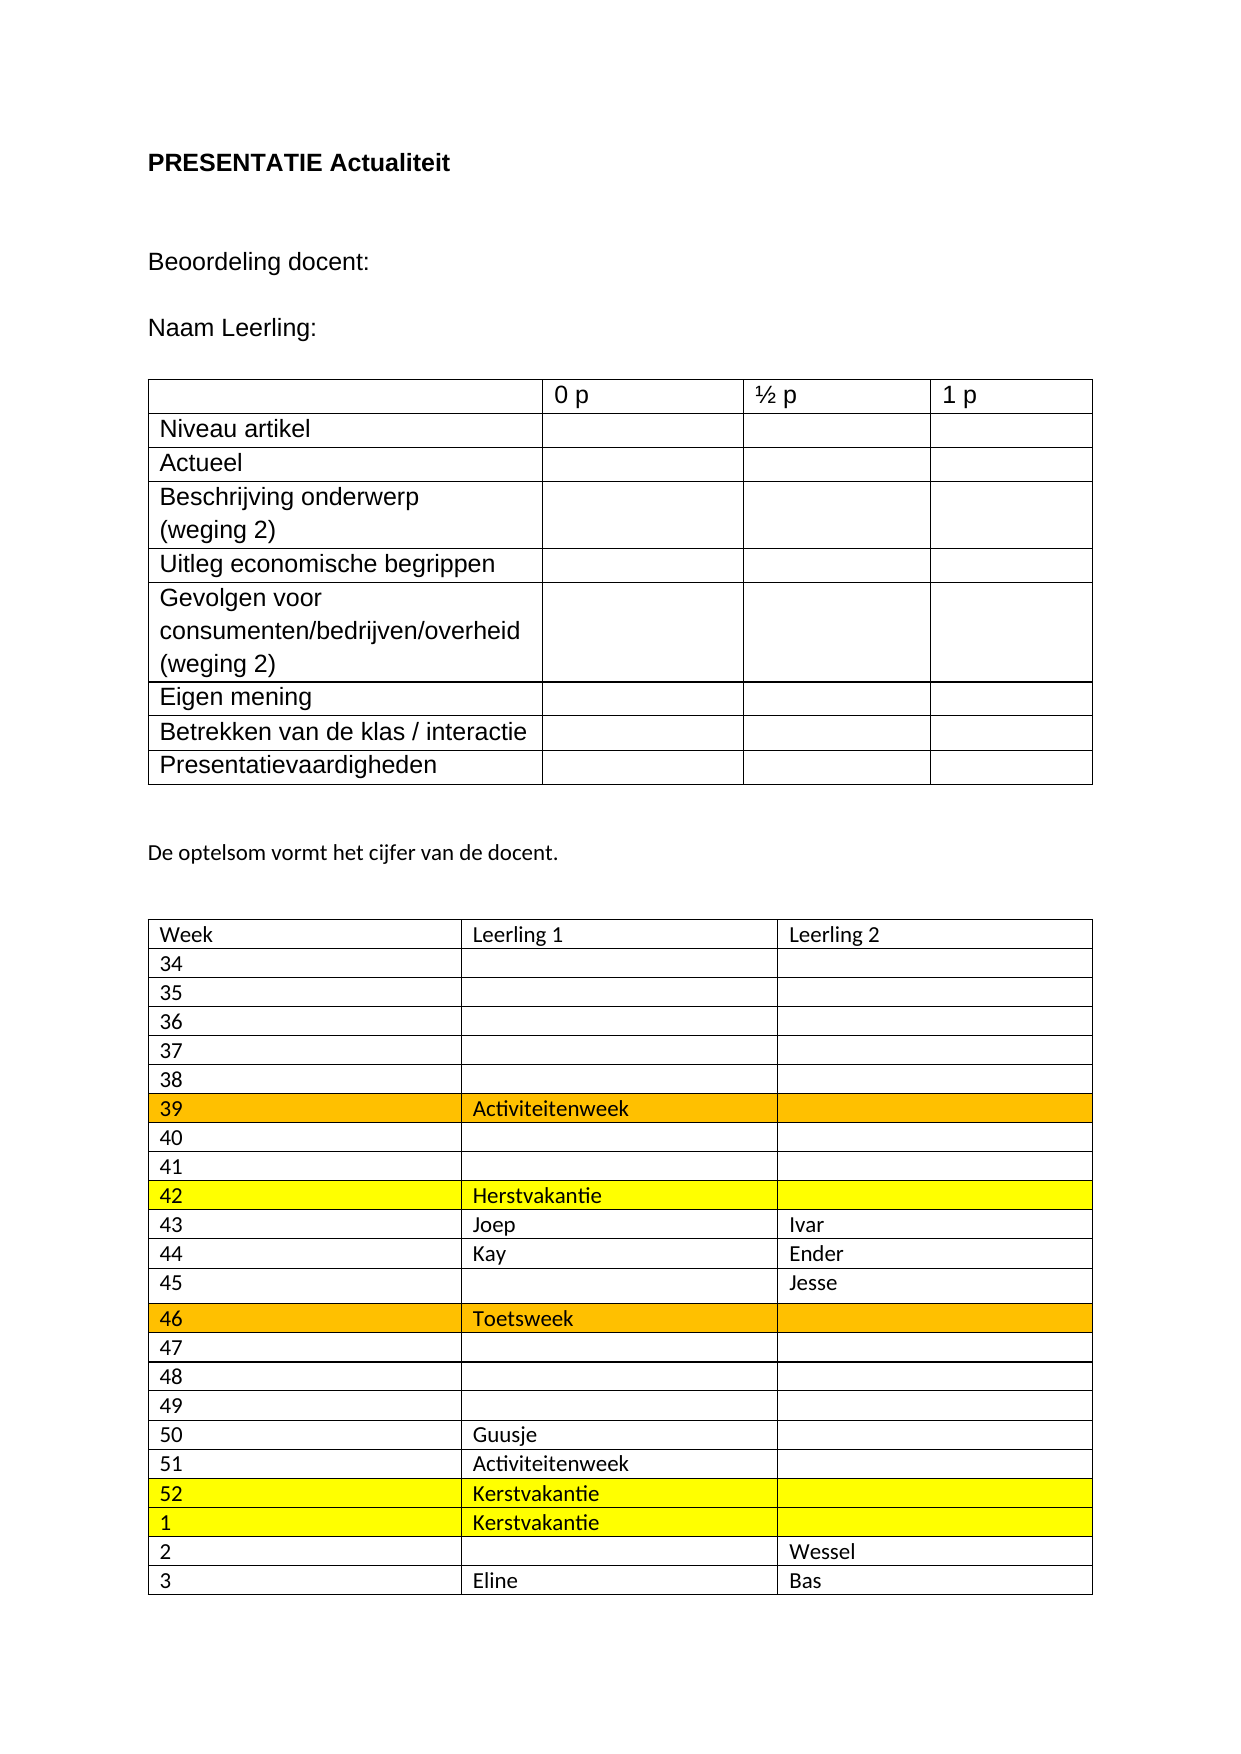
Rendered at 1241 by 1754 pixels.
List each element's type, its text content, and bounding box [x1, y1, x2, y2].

table_cell Ender [778, 1239, 1092, 1267]
table_cell [931, 716, 1092, 749]
table_cell 48 [149, 1363, 461, 1390]
table_cell 35 [149, 978, 461, 1006]
table_cell [462, 1036, 777, 1064]
table_header Week [149, 920, 461, 948]
table_cell [462, 1269, 777, 1303]
table_cell [778, 1333, 1092, 1361]
table_cell [462, 1007, 777, 1035]
table_cell [778, 1152, 1092, 1180]
table_cell [778, 1304, 1092, 1332]
table_cell Eline [462, 1566, 777, 1594]
table_cell 37 [149, 1036, 461, 1064]
table_cell Bas [778, 1566, 1092, 1594]
table_cell [543, 583, 743, 681]
table_cell [778, 1181, 1092, 1209]
text De optelsom vormt het cijfer van de docent. [148, 838, 1093, 866]
table_cell Betrekken van de klas / interactie [149, 716, 542, 749]
table_cell 42 [149, 1181, 461, 1209]
table_cell [744, 448, 930, 481]
table_cell [462, 978, 777, 1006]
table_cell [744, 751, 930, 783]
table_cell [744, 683, 930, 715]
table_cell [931, 583, 1092, 681]
table_cell [543, 716, 743, 749]
table_cell [778, 1421, 1092, 1448]
text Naam Leerling: [148, 313, 1093, 341]
table_cell [744, 482, 930, 548]
table_cell Wessel [778, 1537, 1092, 1565]
table_cell [543, 751, 743, 783]
table_cell [462, 1363, 777, 1390]
table_cell 1 [149, 1508, 461, 1536]
table_cell [462, 1152, 777, 1180]
table_cell 43 [149, 1210, 461, 1238]
table_cell [462, 1333, 777, 1361]
table_cell 51 [149, 1450, 461, 1478]
table_cell Kerstvakantie [462, 1508, 777, 1536]
table_cell 3 [149, 1566, 461, 1594]
table_cell [778, 1508, 1092, 1536]
table_header 0 p [543, 380, 743, 413]
table_cell [931, 549, 1092, 582]
table_cell Kay [462, 1239, 777, 1267]
table_cell Joep [462, 1210, 777, 1238]
table_cell 2 [149, 1537, 461, 1565]
table_cell [778, 1450, 1092, 1478]
text Beoordeling docent: [148, 247, 1093, 275]
table_cell [778, 1391, 1092, 1419]
table_cell 46 [149, 1304, 461, 1332]
table_cell 38 [149, 1065, 461, 1093]
table_cell Ivar [778, 1210, 1092, 1238]
table_header [149, 380, 542, 413]
table_cell [462, 1065, 777, 1093]
table_cell [778, 978, 1092, 1006]
table_cell [778, 1007, 1092, 1035]
table_cell [778, 1123, 1092, 1151]
text PRESENTATIE Actualiteit [148, 148, 1093, 176]
table_cell Actueel [149, 448, 542, 481]
table_cell [778, 1065, 1092, 1093]
table_cell [462, 1123, 777, 1151]
table_cell [462, 1391, 777, 1419]
table_header Leerling 1 [462, 920, 777, 948]
table_cell Activiteitenweek [462, 1450, 777, 1478]
table_cell Uitleg economische begrippen [149, 549, 542, 582]
table_cell [462, 1537, 777, 1565]
table_cell [931, 482, 1092, 548]
table_cell [778, 1363, 1092, 1390]
table_cell [778, 1036, 1092, 1064]
table_cell [543, 683, 743, 715]
table_cell Toetsweek [462, 1304, 777, 1332]
table_cell Beschrijving onderwerp (weging 2) [149, 482, 542, 548]
table_cell 34 [149, 949, 461, 977]
table_cell [931, 683, 1092, 715]
table_cell [744, 583, 930, 681]
table_cell [931, 414, 1092, 447]
table_cell 41 [149, 1152, 461, 1180]
table_cell [778, 949, 1092, 977]
table_cell [931, 751, 1092, 783]
table_cell 40 [149, 1123, 461, 1151]
table_cell Guusje [462, 1421, 777, 1448]
table_cell [931, 448, 1092, 481]
table_cell 47 [149, 1333, 461, 1361]
table_cell 39 [149, 1094, 461, 1122]
table_cell [744, 549, 930, 582]
table_header 1 p [931, 380, 1092, 413]
table_cell Presentatievaardigheden [149, 751, 542, 783]
table_cell 50 [149, 1421, 461, 1448]
table_cell Gevolgen voor consumenten/bedrijven/overheid (weging 2) [149, 583, 542, 681]
table_header ½ p [744, 380, 930, 413]
table_cell Kerstvakantie [462, 1479, 777, 1507]
table_cell [543, 482, 743, 548]
table_cell [543, 448, 743, 481]
table_cell [543, 414, 743, 447]
table_header Leerling 2 [778, 920, 1092, 948]
table_cell [462, 949, 777, 977]
table_cell [543, 549, 743, 582]
table_cell 44 [149, 1239, 461, 1267]
table_cell Niveau artikel [149, 414, 542, 447]
table_cell 45 [149, 1269, 461, 1303]
table_cell [778, 1094, 1092, 1122]
table_cell [744, 414, 930, 447]
table_cell 36 [149, 1007, 461, 1035]
table_cell Eigen mening [149, 683, 542, 715]
table_cell Herstvakantie [462, 1181, 777, 1209]
table_cell 49 [149, 1391, 461, 1419]
table_cell Activiteitenweek [462, 1094, 777, 1122]
table_cell 52 [149, 1479, 461, 1507]
table_cell Jesse [778, 1269, 1092, 1303]
table_cell [778, 1479, 1092, 1507]
table_cell [744, 716, 930, 749]
